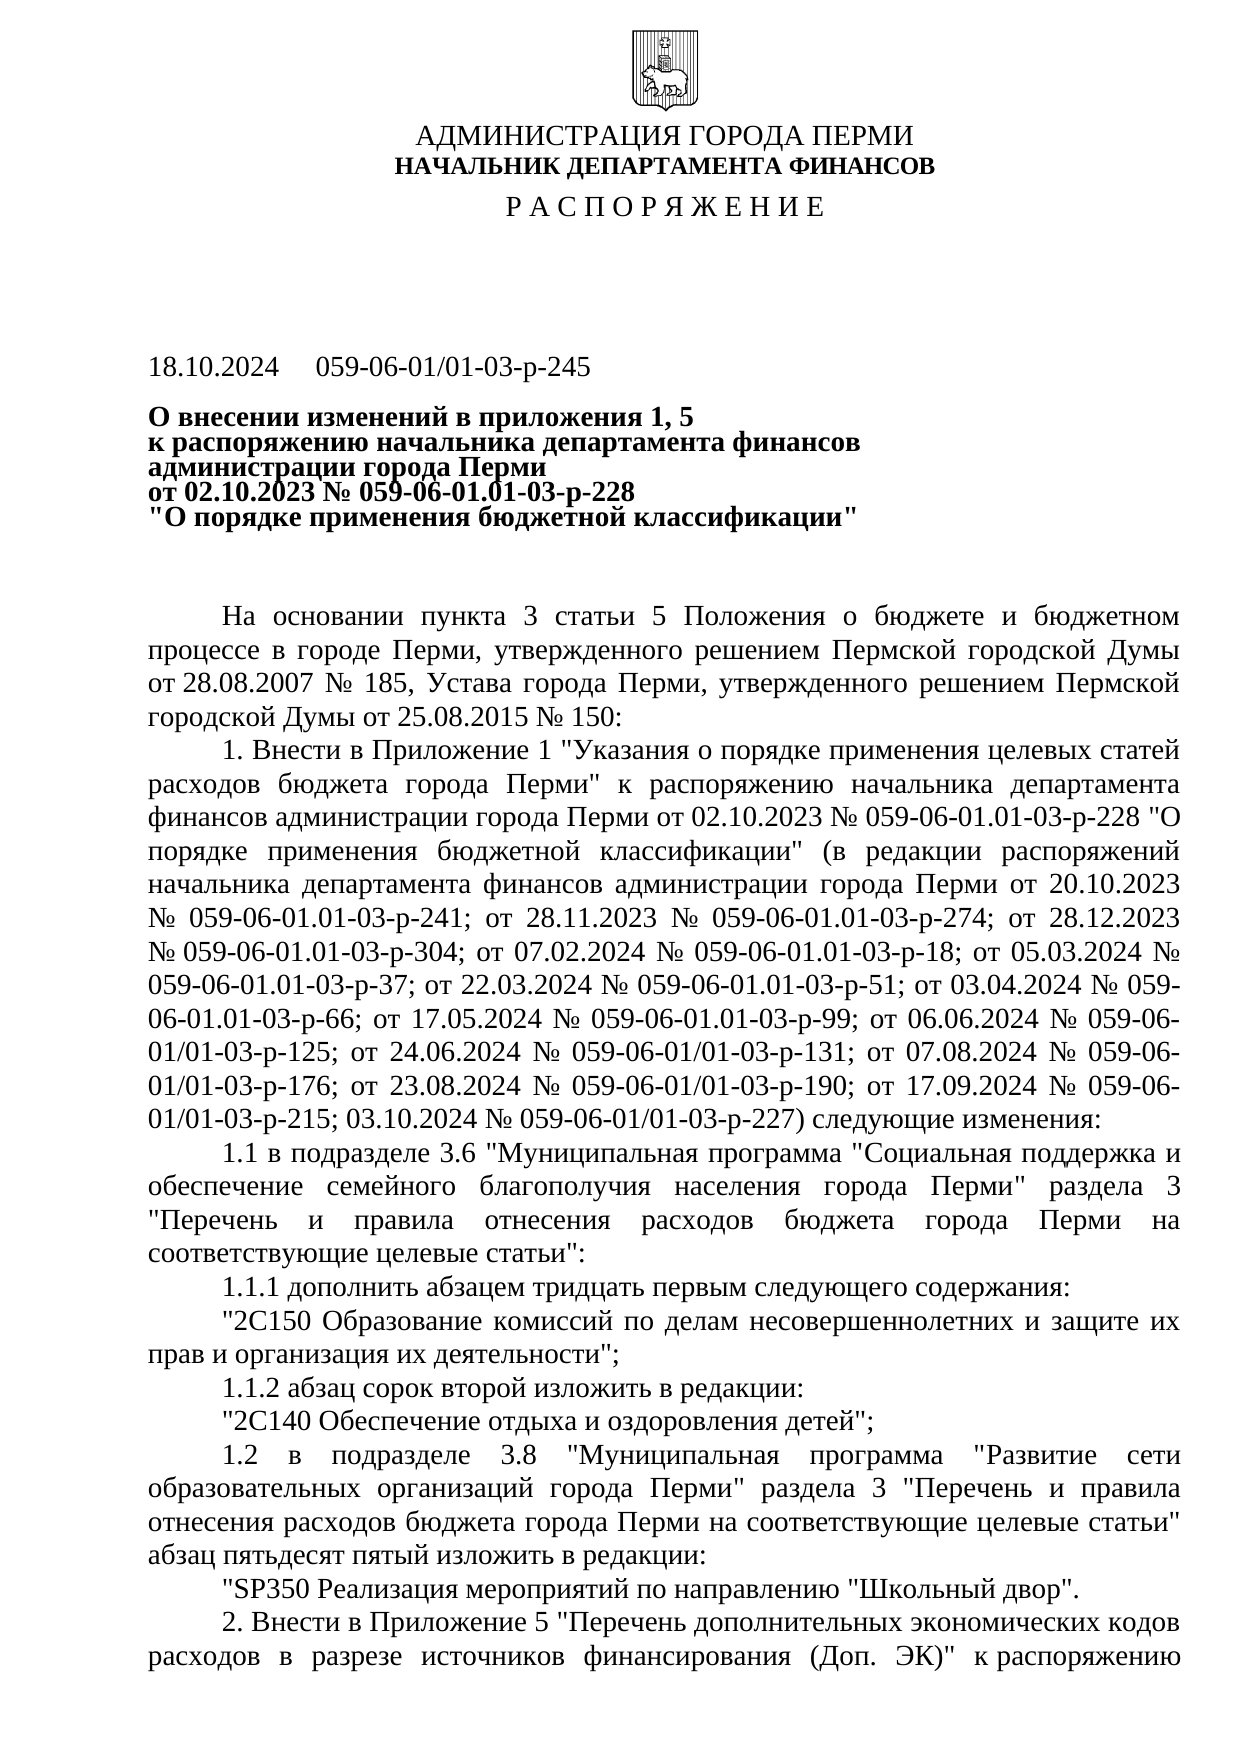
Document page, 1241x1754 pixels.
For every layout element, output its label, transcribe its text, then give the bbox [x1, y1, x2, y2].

text "2С150 Образование комиссий по делам несовершеннолетних и защите их прав и организация их деятельности"; [148, 1303, 1181, 1370]
text 18.10.2024 059-06-01/01-03-р-245 [148, 356, 1181, 381]
text 1. Внести в Приложение 1 "Указания о порядке применения целевых статей расходов бюджета города Перми" к распоряжению начальника департамента финансов администрации города Перми от 02.10.2023 № 059-06-01.01-03-р-228 "О порядке применения бюджетной классификации" (в редакции распоряжений начальника департамента финансов администрации города Перми от 20.10.2023 № 059-06-01.01-03-р-241; от 28.11.2023 № 059-06-01.01-03-р-274; от 28.12.2023 № 059-06-01.01-03-р-304; от 07.02.2024 № 059-06-01.01-03-р-18; от 05.03.2024 № 059-06-01.01-03-р-37; от 22.03.2024 № 059-06-01.01-03-р-51; от 03.04.2024 № 059-06-01.01-03-р-66; от 17.05.2024 № 059-06-01.01-03-р-99; от 06.06.2024 № 059-06-01/01-03-р-125; от 24.06.2024 № 059-06-01/01-03-р-131; от 07.08.2024 № 059-06-01/01-03-р-176; от 23.08.2024 № 059-06-01/01-03-р-190; от 17.09.2024 № 059-06-01/01-03-р-215; 03.10.2024 № 059-06-01/01-03-р-227) следующие изменения: [148, 732, 1181, 1135]
text "SP350 Реализация мероприятий по направлению "Школьный двор". [148, 1571, 1181, 1604]
text "О порядке применения бюджетной классификации" [148, 506, 731, 531]
text к распоряжению начальника департамента финансов [148, 431, 740, 456]
text 1.2 в подразделе 3.8 "Муниципальная программа "Развитие сети образовательных организаций города Перми" раздела 3 "Перечень и правила отнесения расходов бюджета города Перми на соответствующие целевые статьи" абзац пятьдесят пятый изложить в редакции: [148, 1437, 1181, 1571]
text О внесении изменений в приложения 1, 5 [148, 406, 1181, 431]
text 1.1.2 абзац сорок второй изложить в редакции: [148, 1370, 1181, 1403]
text к распоряжению начальника департамента финансов [744, 431, 1181, 456]
text "О порядке применения бюджетной классификации" [735, 506, 1181, 531]
text администрации города Перми [148, 456, 1181, 481]
text 1.1.1 дополнить абзацем тридцать первым следующего содержания: [148, 1269, 1181, 1303]
text На основании пункта 3 статьи 5 Положения о бюджете и бюджетном процессе в городе Перми, утвержденного решением Пермской городской Думы от 28.08.2007 № 185, Устава города Перми, утвержденного решением Пермской городской Думы от 25.08.2015 № 150: [148, 598, 1181, 732]
text от 02.10.2023 № 059-06-01.01-03-р-228 [148, 481, 1181, 506]
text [148, 1604, 1181, 1672]
text 1.1 в подразделе 3.6 "Муниципальная программа "Социальная поддержка и обеспечение семейного благополучия населения города Перми" раздела 3 "Перечень и правила отнесения расходов бюджета города Перми на соответствующие целевые статьи": [148, 1135, 1181, 1269]
text "2С140 Обеспечение отдыха и оздоровления детей"; [148, 1403, 1181, 1437]
